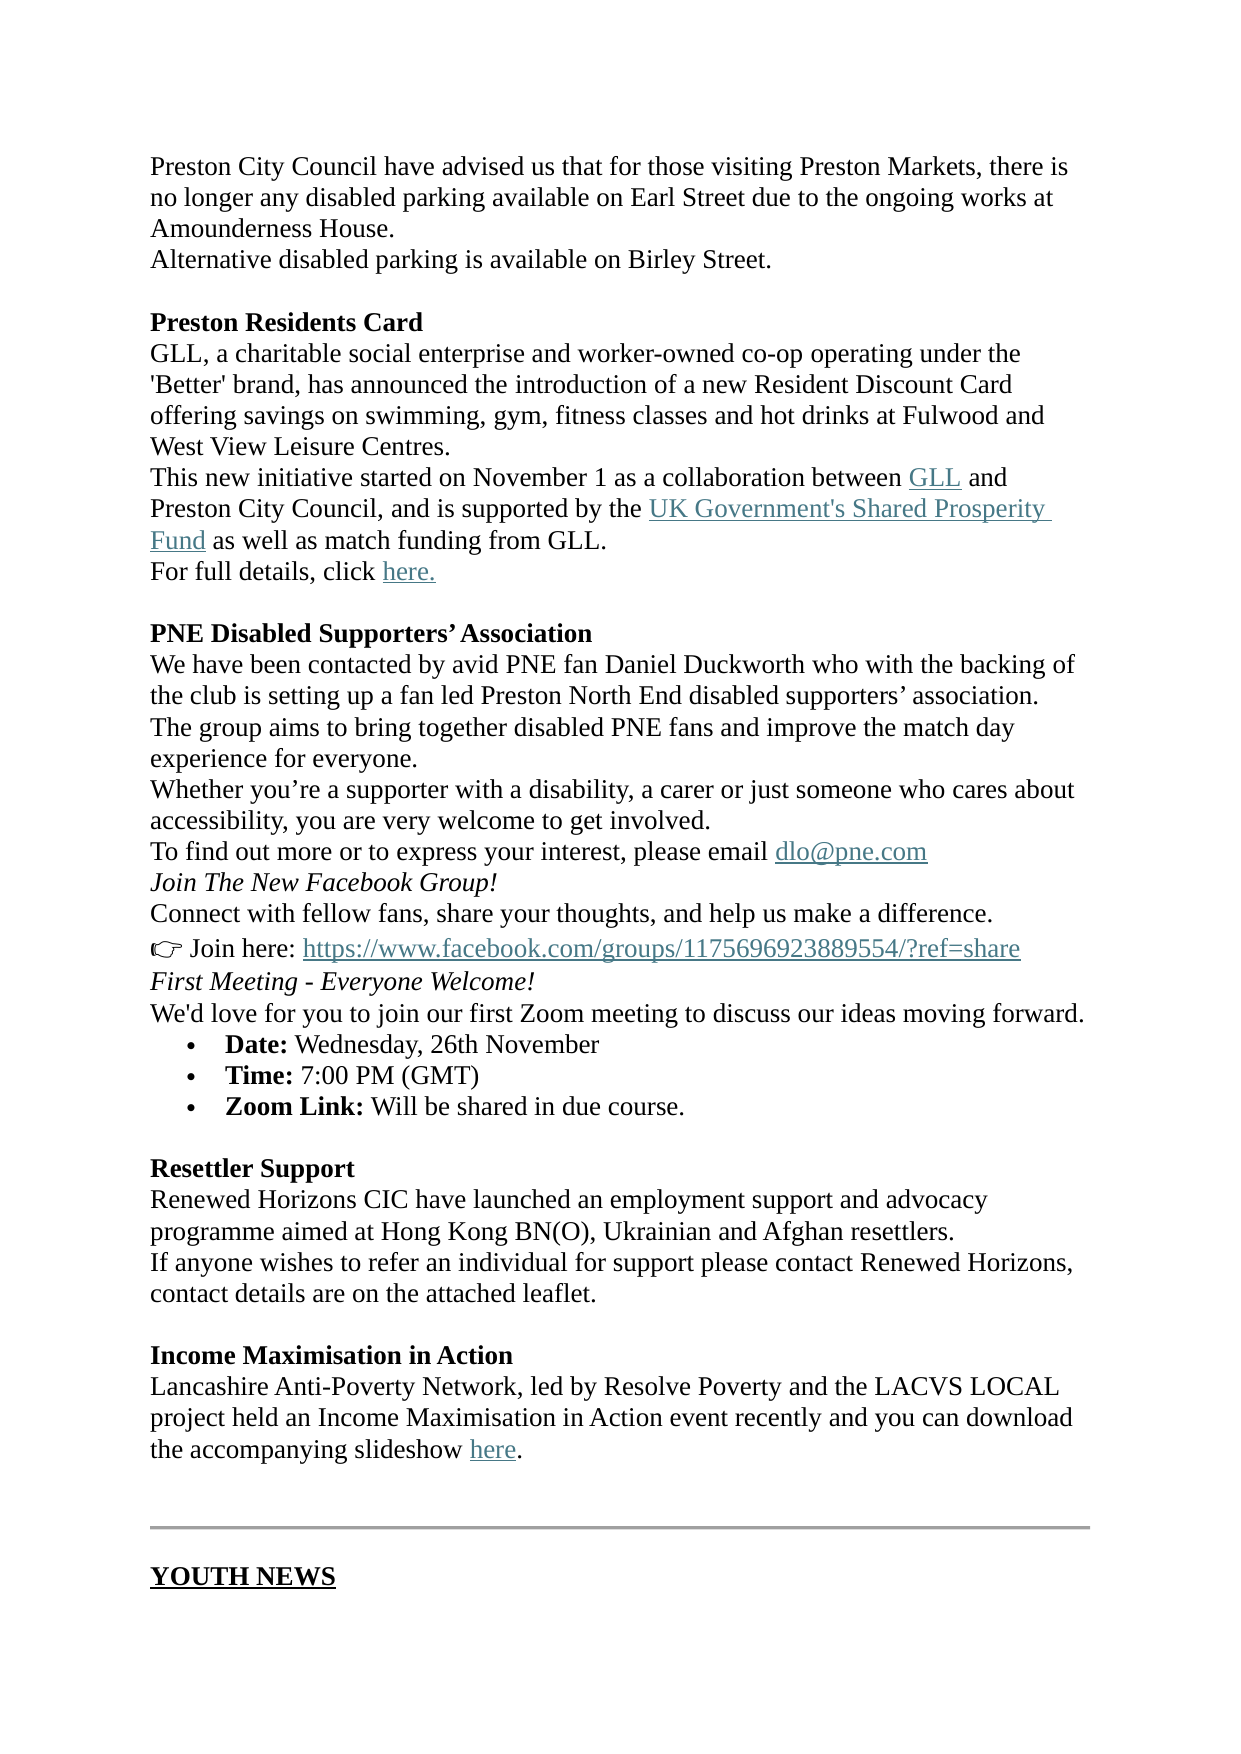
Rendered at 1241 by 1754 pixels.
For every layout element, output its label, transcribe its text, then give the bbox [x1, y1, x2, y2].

text For full details, click here. [150, 555, 1090, 586]
text Preston City Council have advised us that for those visiting Preston Markets, there is no longer any disabled parking available on Earl Street due to the ongoing works at Amounderness House. [150, 150, 1090, 243]
text Lancashire Anti-Poverty Network, led by Resolve Poverty and the LACVS LOCAL project held an Income Maximisation in Action event recently and you can download the accompanying slideshow here. [150, 1370, 1090, 1464]
text YOUTH NEWS [150, 1560, 1090, 1591]
text Join The New Facebook Group! [150, 866, 1090, 897]
text Whether you’re a supporter with a disability, a carer or just someone who cares about accessibility, you are very welcome to get involved. [150, 773, 1090, 835]
text Preston Residents Card [150, 306, 1090, 337]
text GLL, a charitable social enterprise and worker-owned co-op operating under the 'Better' brand, has announced the introduction of a new Resident Discount Card offering savings on swimming, gym, fitness classes and hot drinks at Fulwood and West View Leisure Centres. [150, 337, 1090, 461]
list ​Time: 7:00 PM (GMT) [187, 1059, 1090, 1090]
text We have been contacted by avid PNE fan Daniel Duckworth who with the backing of the club is setting up a fan led Preston North End disabled supporters’ association. [150, 648, 1090, 711]
text To find out more or to express your interest, please email dlo@pne.com [150, 835, 1090, 866]
list ​Date: Wednesday, 26th November [187, 1028, 1090, 1059]
text The group aims to bring together disabled PNE fans and improve the match day experience for everyone. [150, 711, 1090, 773]
text If anyone wishes to refer an individual for support please contact Renewed Horizons, contact details are on the attached leaflet. [150, 1246, 1090, 1308]
text Resettler Support [150, 1152, 1090, 1183]
text 👉 Join here: https://www.facebook.com/groups/1175696923889554/?ref=share [150, 929, 1090, 966]
list ​Zoom Link: Will be shared in due course. [187, 1090, 1090, 1121]
text PNE Disabled Supporters’ Association [150, 617, 1090, 648]
text This new initiative started on November 1 as a collaboration between GLL and Preston City Council, and is supported by the UK Government's Shared Prosperity Fund as well as match funding from GLL. [150, 461, 1090, 555]
text Renewed Horizons CIC have launched an employment support and advocacy programme aimed at Hong Kong BN(O), Ukrainian and Afghan resettlers. [150, 1183, 1090, 1246]
text Connect with fellow fans, share your thoughts, and help us make a difference. [150, 897, 1090, 929]
text Alternative disabled parking is available on Birley Street. [150, 243, 1090, 274]
text ​First Meeting - Everyone Welcome! [150, 966, 1090, 997]
text Income Maximisation in Action [150, 1339, 1090, 1370]
text We'd love for you to join our first Zoom meeting to discuss our ideas moving forward. [150, 997, 1090, 1028]
